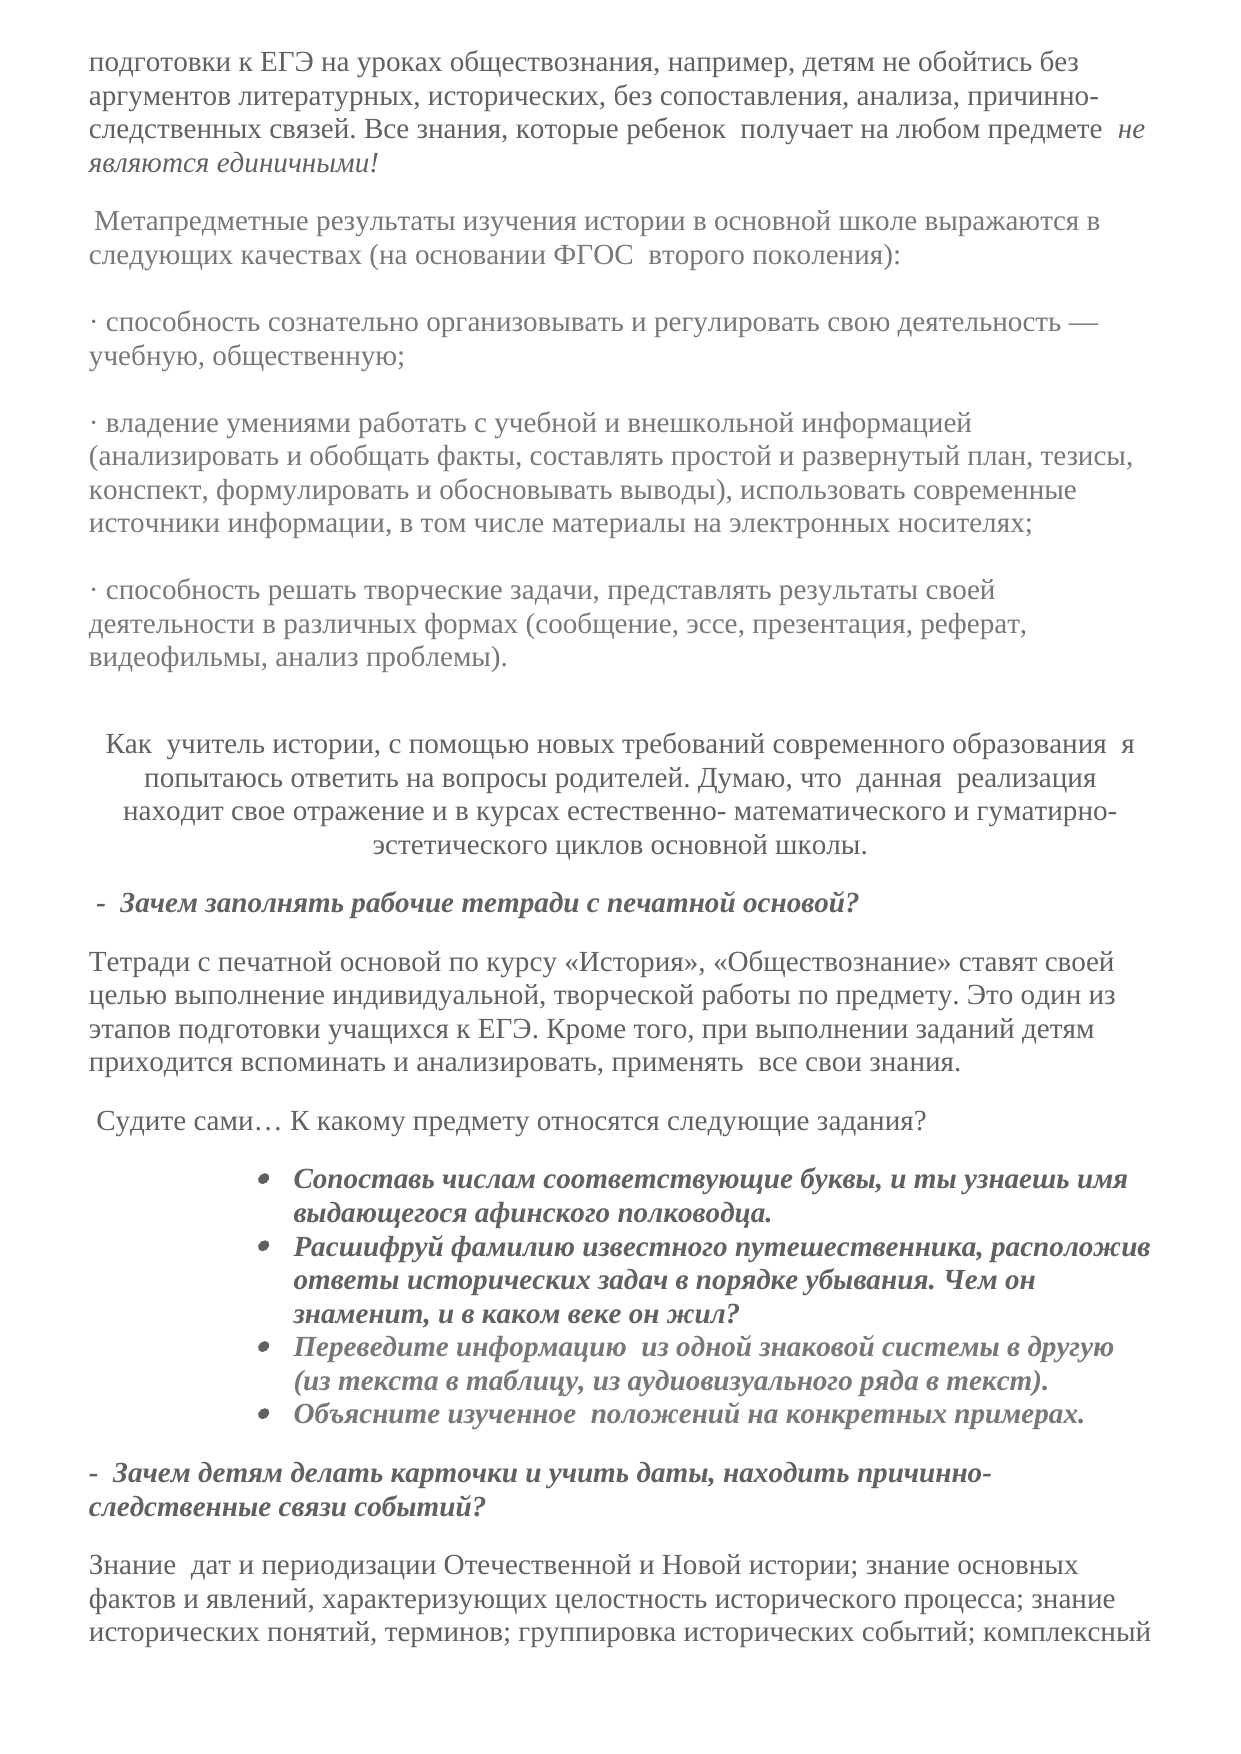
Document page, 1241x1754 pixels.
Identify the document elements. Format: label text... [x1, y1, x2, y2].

text Судите сами… К какому предмету относятся следующие задания? [89, 1103, 1152, 1137]
text - Зачем заполнять рабочие тетради с печатной основой? [89, 885, 1152, 919]
text Метапредметные результаты изучения истории в основной школе выражаются в следующих качествах (на основании ФГОС второго поколения): · способность сознательно организовывать и регулировать свою деятельность — учебную, общественную; · владение умениями работать с учебной и внешкольной информацией (анализировать и обобщать факты, составлять простой и развернутый план, тезисы, конспект, формулировать и обосновывать выводы), использовать современные источники информации, в том числе материалы на электронных носителях; · способность решать творческие задачи, представлять результаты своей деятельности в различных формах (сообщение, эссе, презентация, реферат, видеофильмы, анализ проблемы). [89, 203, 1152, 701]
list Объясните изученное положений на конкретных примерах. [256, 1397, 1152, 1430]
text Тетради с печатной основой по курсу «История», «Обществознание» ставят своей целью выполнение индивидуальной, творческой работы по предмету. Это один из этапов подготовки учащихся к ЕГЭ. Кроме того, при выполнении заданий детям приходится вспоминать и анализировать, применять все свои знания. [89, 944, 1152, 1078]
text - Зачем детям делать карточки и учить даты, находить причинно- следственные связи событий? [89, 1455, 1152, 1522]
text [89, 44, 1152, 178]
list Сопоставь числам соответствующие буквы, и ты узнаешь имя выдающегося афинского полководца. [256, 1162, 1152, 1229]
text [89, 1547, 1152, 1648]
list Расшифруй фамилию известного путешественника, расположив ответы исторических задач в порядке убывания. Чем он знаменит, и в каком веке он жил? [256, 1229, 1152, 1329]
text Как учитель истории, с помощью новых требований современного образования я попытаюсь ответить на вопросы родителей. Думаю, что данная реализация находит свое отражение и в курсах естественно- математического и гуматирно-эстетического циклов основной школы. [89, 726, 1152, 860]
list Переведите информацию из одной знаковой системы в другую (из текста в таблицу, из аудиовизуального ряда в текст). [256, 1329, 1152, 1397]
